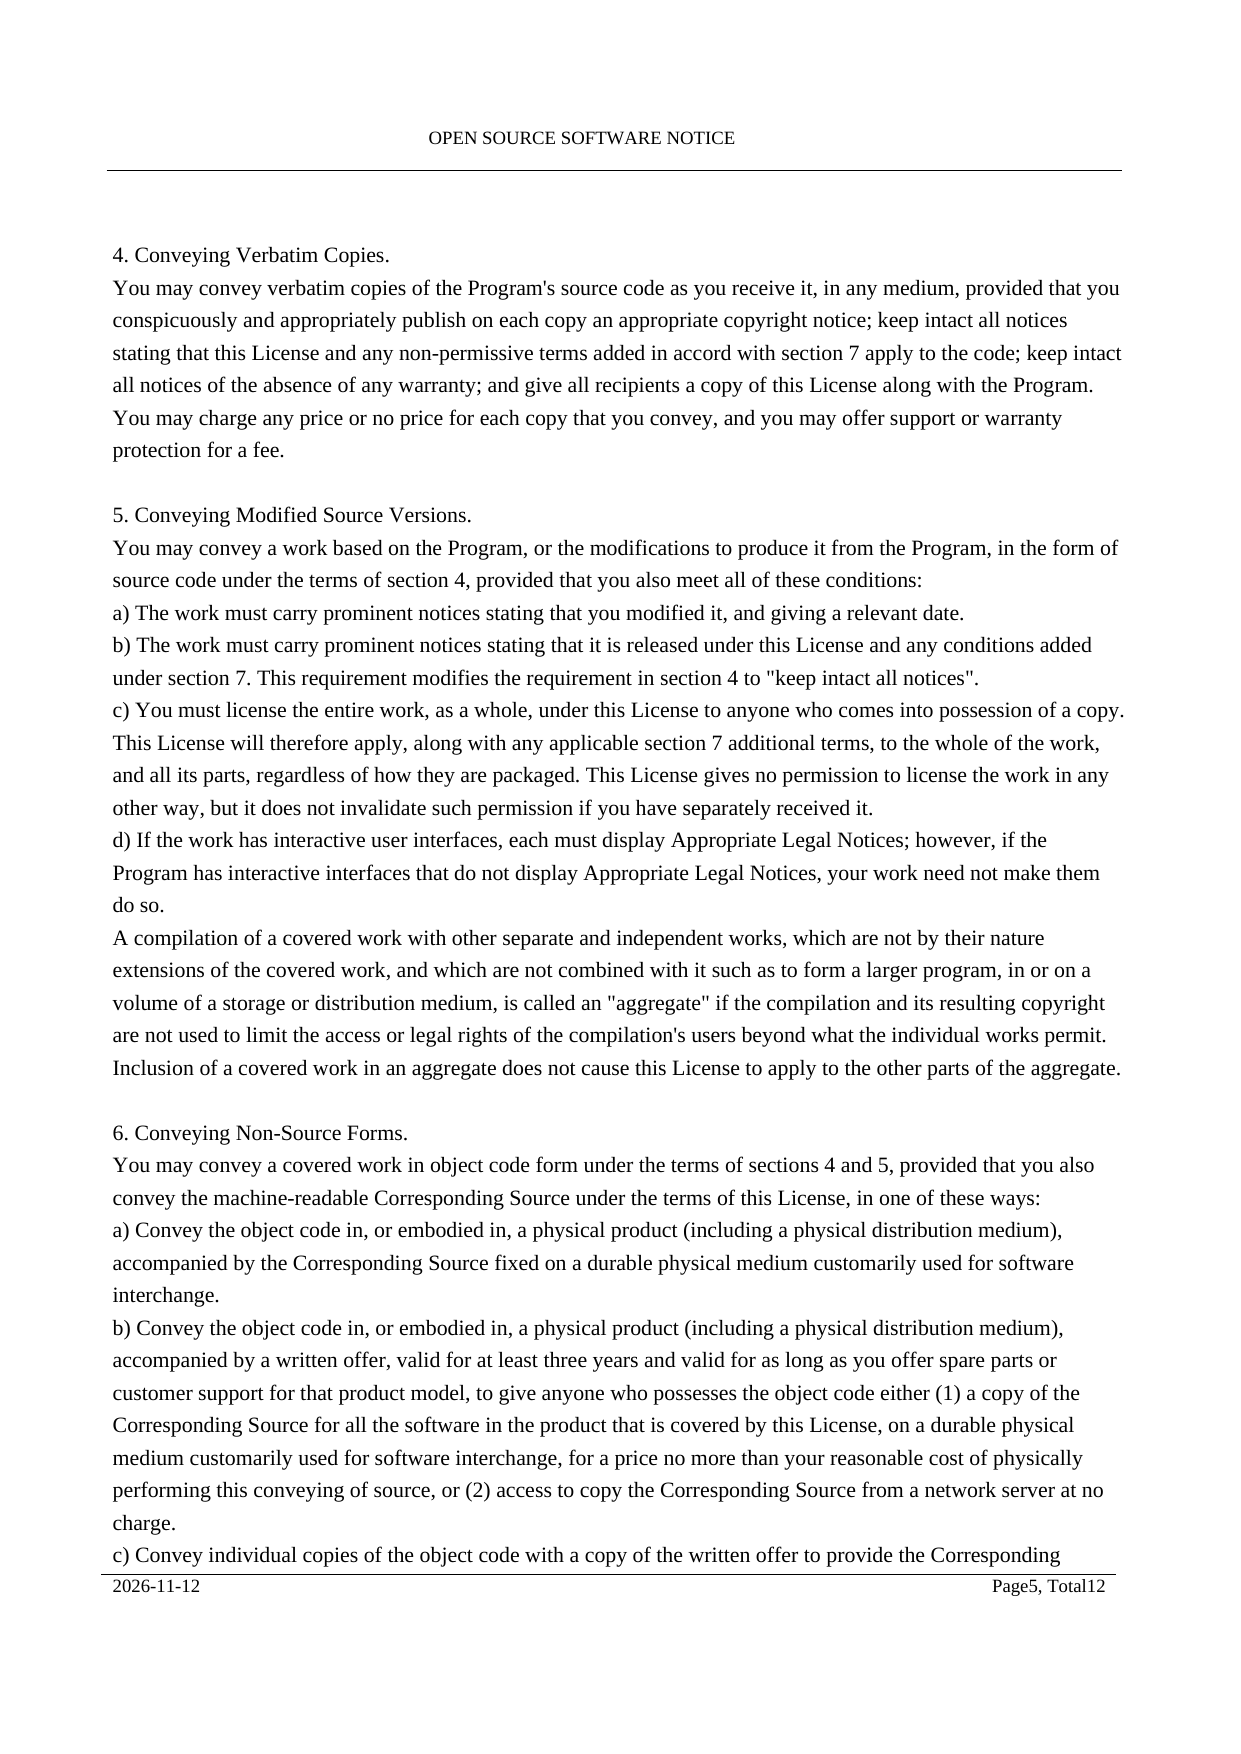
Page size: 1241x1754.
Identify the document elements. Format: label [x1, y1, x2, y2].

text [112, 206, 1128, 1571]
